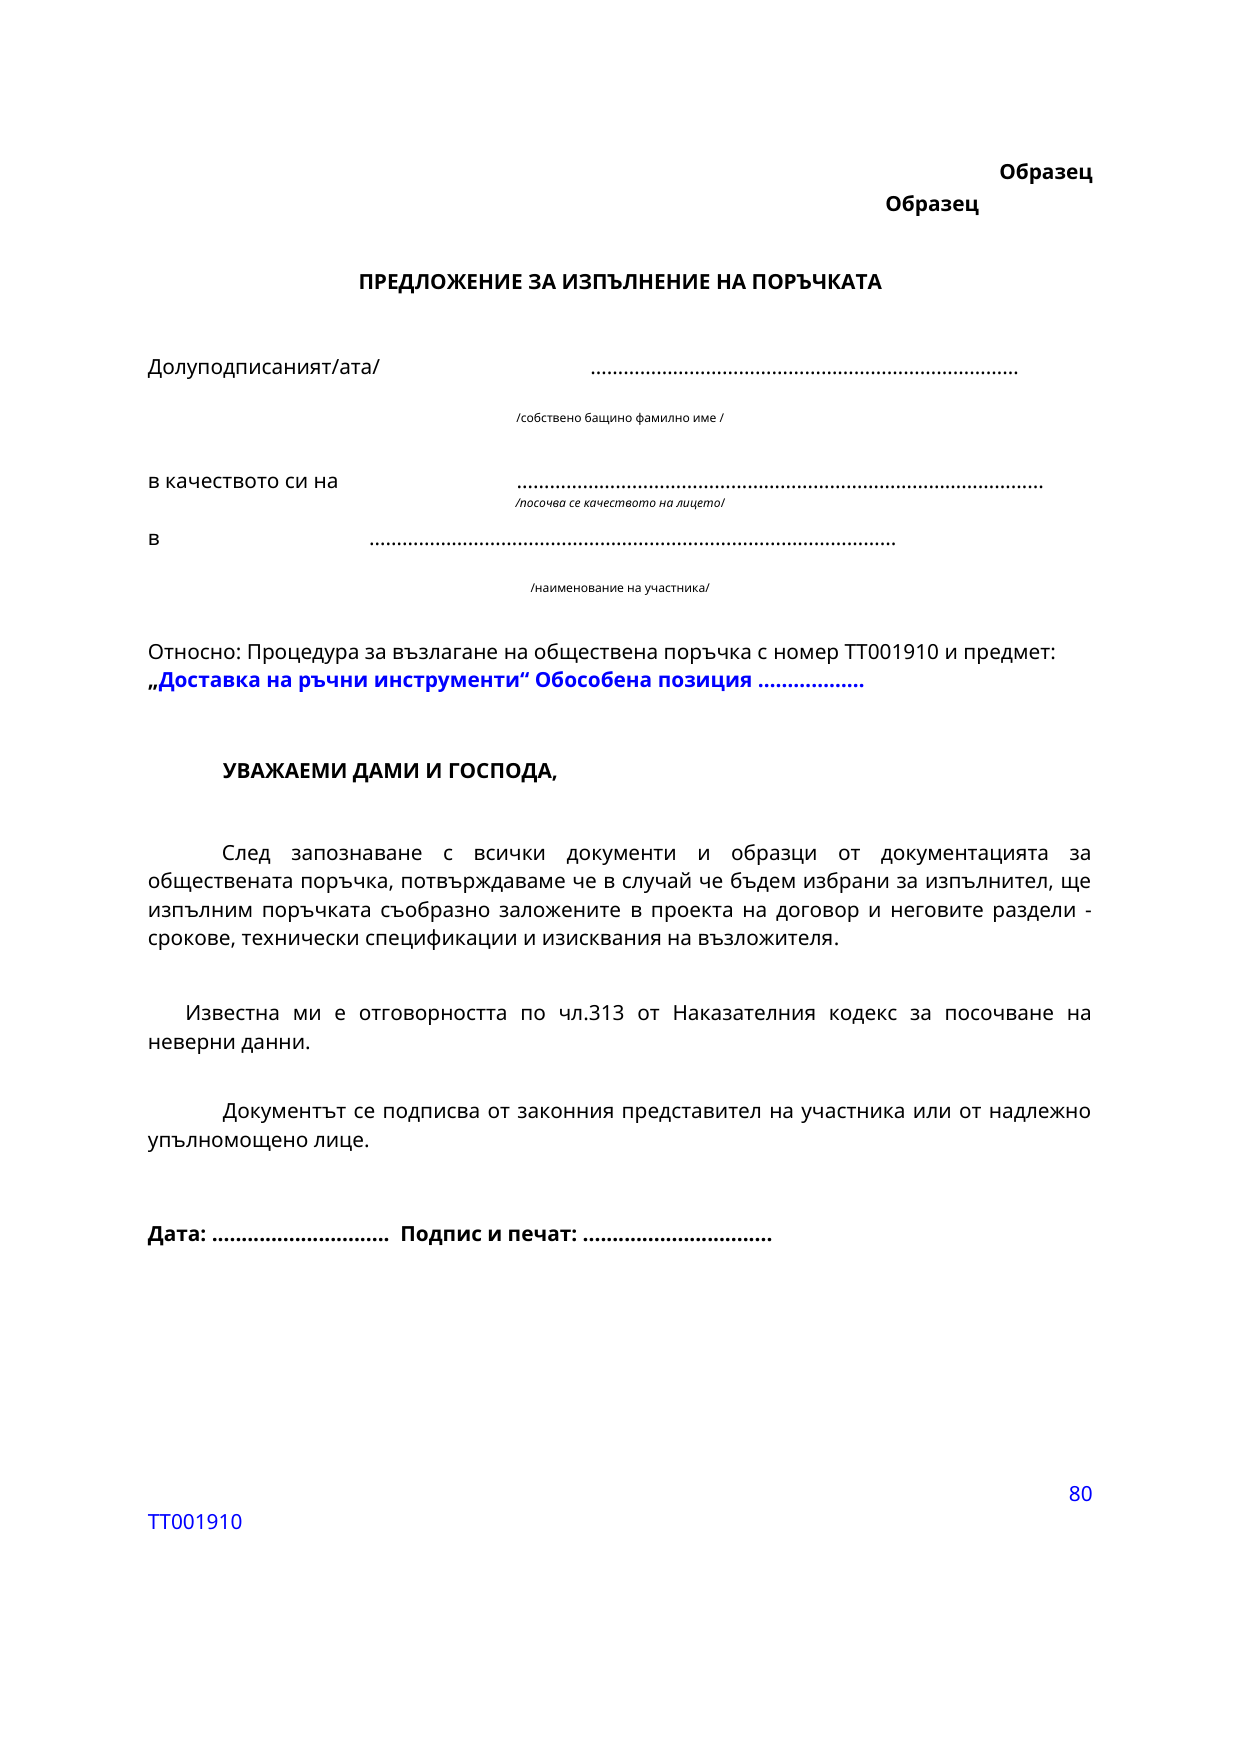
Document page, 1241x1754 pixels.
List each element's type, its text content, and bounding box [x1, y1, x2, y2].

text Дата: .............................. Подпис и печат: ................................ [148, 1219, 1092, 1247]
text в качеството си на …………………………………………………………………………………... [148, 466, 1092, 495]
text Долуподписаният/ата/ …………………………………………………………………… [148, 352, 1092, 409]
text Известна ми е отговорността по чл.313 от Наказателния кодекс за посочване на неверни данни. [148, 998, 1092, 1055]
text /наименование на участника/ [148, 580, 1092, 608]
text ПРЕДЛОЖЕНИЕ ЗА ИЗПЪЛНЕНИЕ НА ПОРЪЧКАТА [148, 267, 1092, 296]
text УВАЖАЕМИ ДАМИ И ГОСПОДА, [148, 756, 1092, 785]
text /собствено бащино фамилно име / [148, 409, 1092, 438]
text След запознаване с всички документи и образци от документацията за обществената поръчка, потвърждаваме че в случай че бъдем избрани за изпълнител, ще изпълним поръчката съобразно заложените в проекта на договор и неговите раздели - срокове, технически спецификации и изисквания на възложителя. [148, 838, 1092, 952]
text в …………………………………………………………………………………... [148, 523, 1092, 580]
text Относно: Процедура за възлагане на обществена поръчка с номер ТТ001910 и предмет: „Доставка на ръчни инструменти“ Обособена позиция ……………… [148, 637, 1092, 694]
text Образец [148, 157, 1092, 185]
text /посочва се качеството на лицето/ [148, 495, 1092, 523]
text Образец [811, 189, 1092, 218]
text Документът се подписва от законния представител на участника или от надлежно упълномощено лице. [148, 1096, 1092, 1153]
